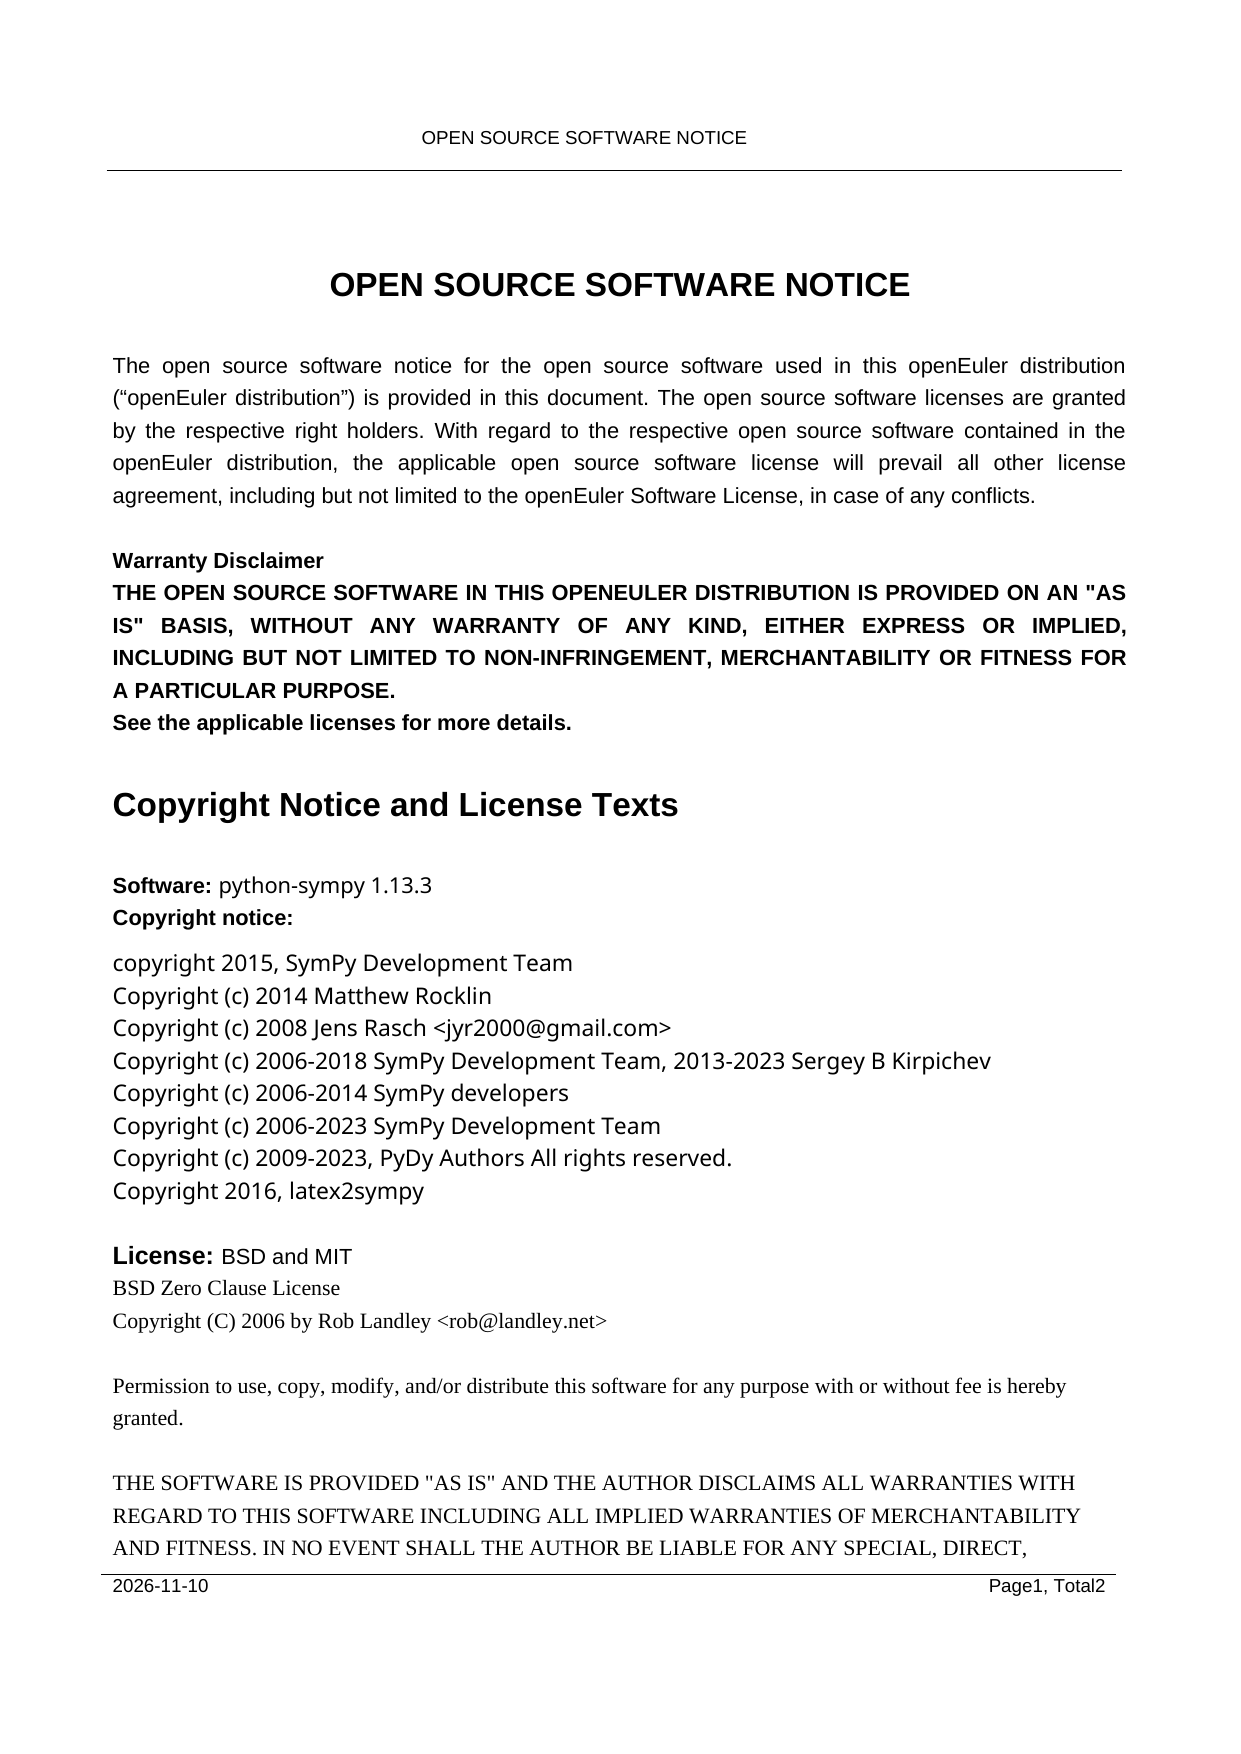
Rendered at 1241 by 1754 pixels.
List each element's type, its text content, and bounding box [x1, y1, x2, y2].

text License: BSD and MIT [112, 1239, 1128, 1272]
title Software: python-sympy 1.13.3 [112, 869, 1128, 901]
text OPEN SOURCE SOFTWARE NOTICE [112, 251, 1128, 316]
text copyright 2015, SymPy Development Team Copyright (c) 2014 Matthew Rocklin Copyright (c) 2008 Jens Rasch <jyr2000@gmail.com> Copyright (c) 2006-2018 SymPy Development Team, 2013-2023 Sergey B Kirpichev Copyright (c) 2006-2014 SymPy developers Copyright (c) 2006-2023 SymPy Development Team Copyright (c) 2009-2023, PyDy Authors All rights reserved. Copyright 2016, latex2sympy [112, 947, 1128, 1239]
text Copyright Notice and License Texts [112, 771, 1128, 836]
text THE OPEN SOURCE SOFTWARE IN THIS OPENEULER DISTRIBUTION IS PROVIDED ON AN "AS IS" BASIS, WITHOUT ANY WARRANTY OF ANY KIND, EITHER EXPRESS OR IMPLIED, INCLUDING BUT NOT LIMITED TO NON-INFRINGEMENT, MERCHANTABILITY OR FITNESS FOR A PARTICULAR PURPOSE. See the applicable licenses for more details. [112, 576, 1128, 739]
text Warranty Disclaimer [112, 544, 1128, 576]
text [112, 1272, 1128, 1564]
text The open source software notice for the open source software used in this openEuler distribution (“openEuler distribution”) is provided in this document. The open source software licenses are granted by the respective right holders. With regard to the respective open source software contained in the openEuler distribution, the applicable open source software license will prevail all other license agreement, including but not limited to the openEuler Software License, in case of any conflicts. [112, 349, 1128, 511]
text Copyright notice: [112, 901, 1128, 934]
